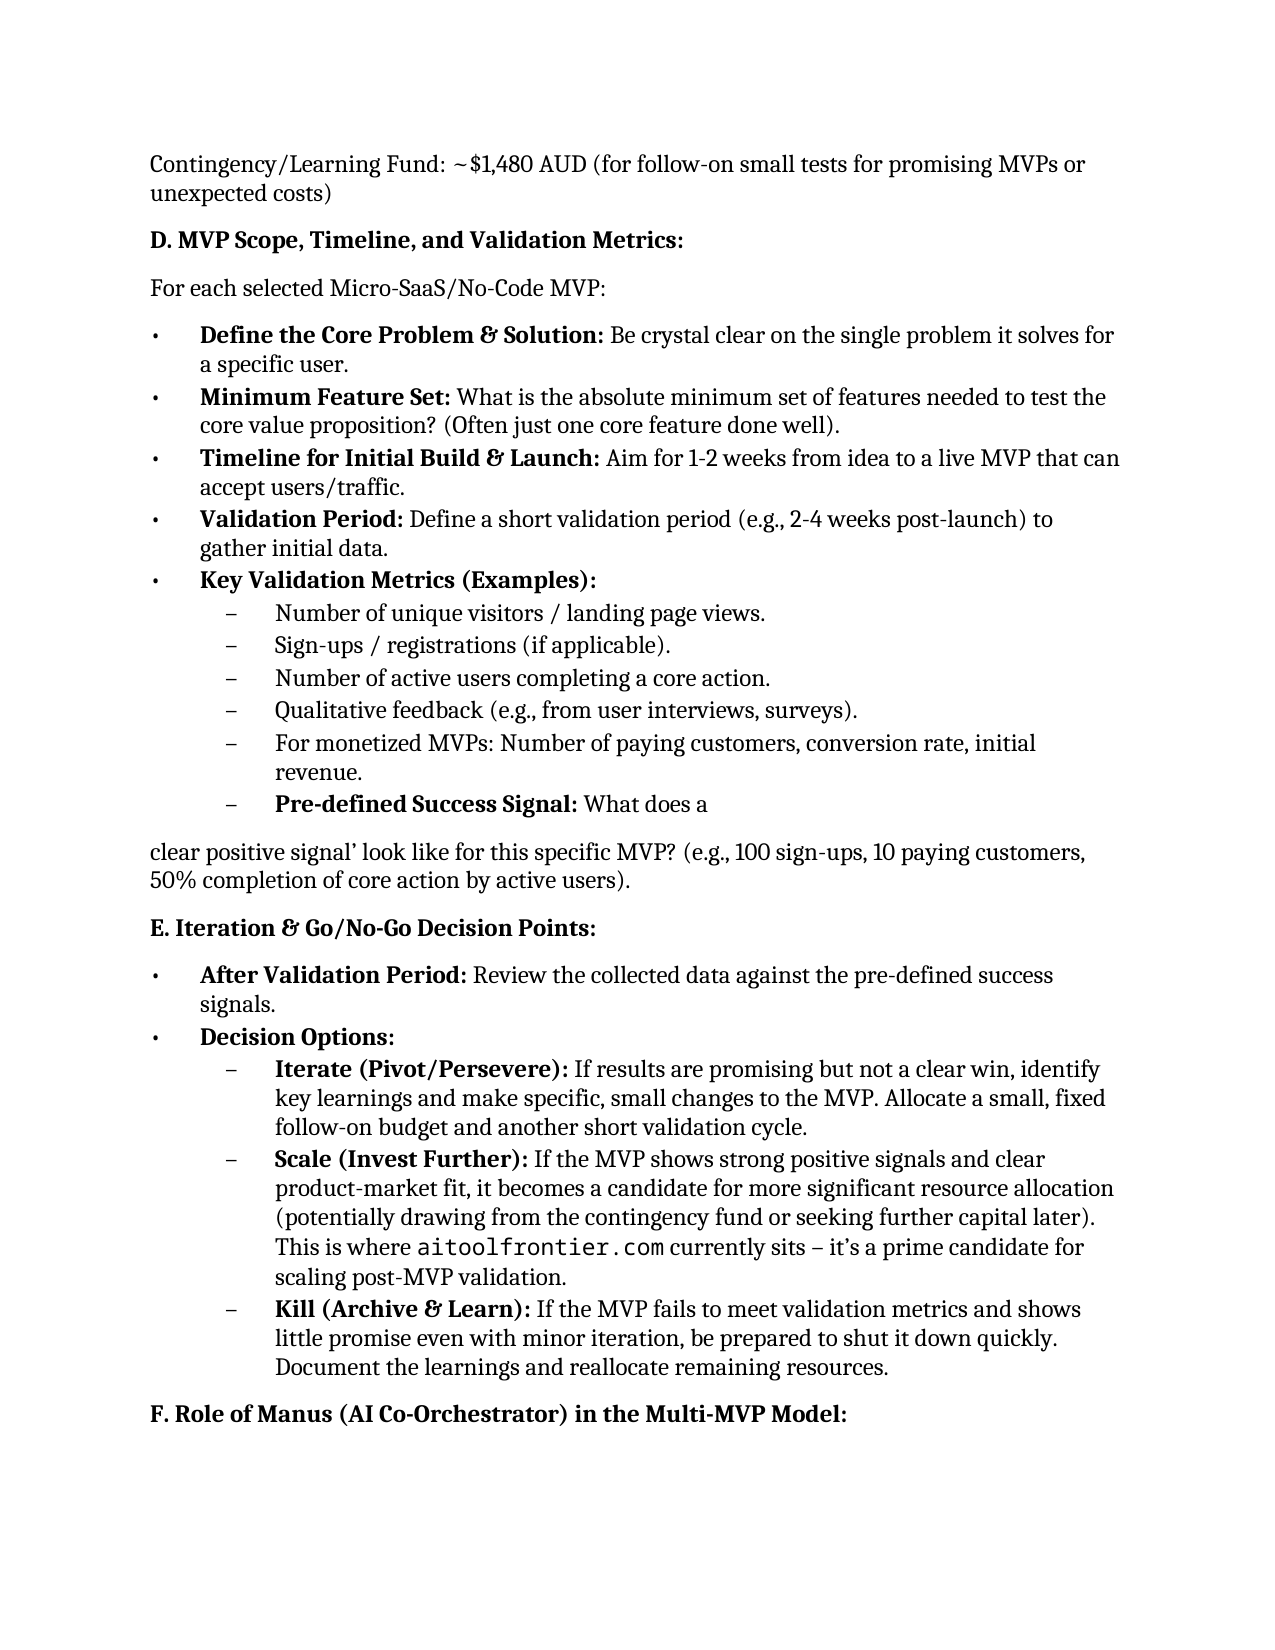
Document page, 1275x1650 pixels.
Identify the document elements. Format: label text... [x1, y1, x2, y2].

list For monetized MVPs: Number of paying customers, conversion rate, initial revenue. [225, 729, 1125, 786]
list Pre-defined Success Signal: What does a [225, 790, 1125, 819]
text For each selected Micro-SaaS/No-Code MVP: [150, 274, 1125, 302]
list Key Validation Metrics (Examples): [150, 566, 1125, 595]
text F. Role of Manus (AI Co-Orchestrator) in the Multi-MVP Model: [150, 1400, 1125, 1429]
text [150, 150, 1125, 207]
list Minimum Feature Set: What is the absolute minimum set of features needed to test the core value proposition? (Often just one core feature done well). [150, 382, 1125, 440]
list Kill (Archive & Learn): If the MVP fails to meet validation metrics and shows little promise even with minor iteration, be prepared to shut it down quickly. Document the learnings and reallocate remaining resources. [225, 1295, 1125, 1381]
list Qualitative feedback (e.g., from user interviews, surveys). [225, 696, 1125, 725]
list Timeline for Initial Build & Launch: Aim for 1-2 weeks from idea to a live MVP that can accept users/traffic. [150, 444, 1125, 501]
list After Validation Period: Review the collected data against the pre-defined success signals. [150, 961, 1125, 1019]
list Sign-ups / registrations (if applicable). [225, 631, 1125, 660]
list Decision Options: [150, 1022, 1125, 1051]
text clear positive signal’ look like for this specific MVP? (e.g., 100 sign-ups, 10 paying customers, 50% completion of core action by active users). [150, 837, 1125, 895]
list Number of active users completing a core action. [225, 664, 1125, 692]
list Number of unique visitors / landing page views. [225, 599, 1125, 627]
list Define the Core Problem & Solution: Be crystal clear on the single problem it solves for a specific user. [150, 321, 1125, 379]
list Iterate (Pivot/Persevere): If results are promising but not a clear win, identify key learnings and make specific, small changes to the MVP. Allocate a small, fixed follow-on budget and another short validation cycle. [225, 1055, 1125, 1141]
list Validation Period: Define a short validation period (e.g., 2-4 weeks post-launch) to gather initial data. [150, 505, 1125, 562]
list Scale (Invest Further): If the MVP shows strong positive signals and clear product-market fit, it becomes a candidate for more significant resource allocation (potentially drawing from the contingency fund or seeking further capital later). This is where aitoolfrontier.com currently sits – it’s a prime candidate for scaling post-MVP validation. [225, 1145, 1125, 1291]
text E. Iteration & Go/No-Go Decision Points: [150, 914, 1125, 942]
text D. MVP Scope, Timeline, and Validation Metrics: [150, 226, 1125, 255]
